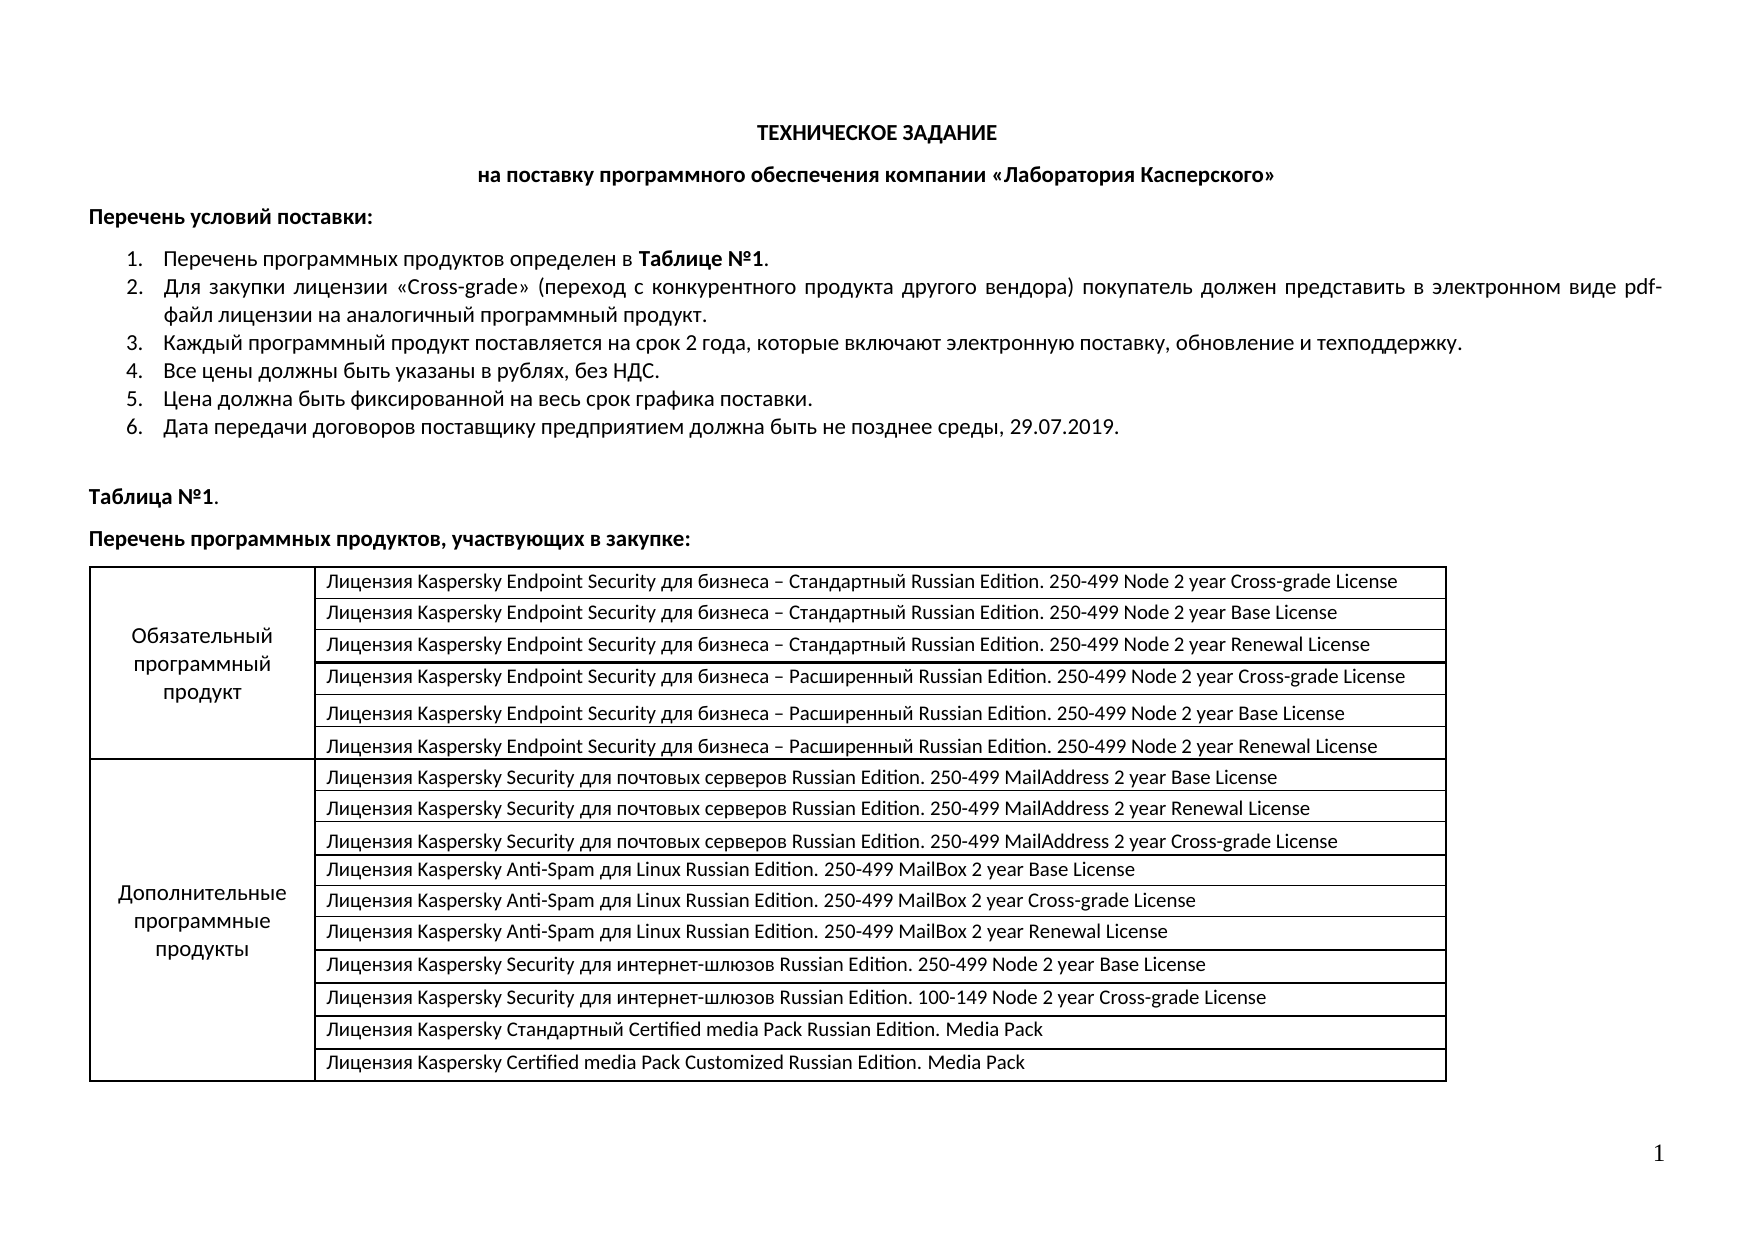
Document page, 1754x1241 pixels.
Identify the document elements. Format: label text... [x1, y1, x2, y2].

list Каждый программный продукт поставляется на срок 2 года, которые включают электронную поставку, обновление и техподдержку. [126, 328, 1665, 356]
list Перечень программных продуктов определен в Таблице №1. [126, 244, 1665, 272]
text на поставку программного обеспечения компании «Лаборатория Касперского» [89, 160, 1665, 188]
table_header Лицензия Kaspersky Endpoint Security для бизнеса – Стандартный Russian Edition. 250-499 Node 2 year Cross-grade License [316, 568, 1445, 597]
text ТЕХНИЧЕСКОЕ ЗАДАНИЕ [89, 118, 1665, 146]
table_cell Лицензия Kaspersky Стандартный Certified media Pack Russian Edition. Media Pack [316, 1017, 1445, 1047]
text Таблица №1. [89, 482, 1665, 510]
table_cell Лицензия Kaspersky Security для почтовых серверов Russian Edition. 250-499 MailAddress 2 year Base License [316, 760, 1445, 789]
table_cell Лицензия Kaspersky Security для почтовых серверов Russian Edition. 250-499 MailAddress 2 year Renewal License [316, 791, 1445, 821]
text Перечень программных продуктов, участвующих в закупке: [89, 524, 1665, 552]
table_cell Лицензия Kaspersky Endpoint Security для бизнеса – Расширенный Russian Edition. 250-499 Node 2 year Base License [316, 695, 1445, 726]
table_cell Лицензия Kaspersky Endpoint Security для бизнеса – Расширенный Russian Edition. 250-499 Node 2 year Renewal License [316, 727, 1445, 758]
text Перечень условий поставки: [89, 202, 1665, 230]
list Дата передачи договоров поставщику предприятием должна быть не позднее среды, 29.07.2019. [126, 412, 1665, 440]
table_cell Лицензия Kaspersky Certified media Pack Customized Russian Edition. Media Pack [316, 1050, 1445, 1080]
table_cell Лицензия Kaspersky Security для почтовых серверов Russian Edition. 250-499 MailAddress 2 year Cross-grade License [316, 822, 1445, 854]
list Все цены должны быть указаны в рублях, без НДС. [126, 356, 1665, 384]
table_header Обязательный программный продукт [91, 568, 314, 758]
table_cell Лицензия Kaspersky Security для интернет-шлюзов Russian Edition. 250-499 Node 2 year Base License [316, 951, 1445, 982]
table_cell Лицензия Kaspersky Endpoint Security для бизнеса – Стандартный Russian Edition. 250-499 Node 2 year Base License [316, 599, 1445, 629]
table_cell Лицензия Kaspersky Security для интернет-шлюзов Russian Edition. 100-149 Node 2 year Cross-grade License [316, 984, 1445, 1014]
table_cell Лицензия Kaspersky Endpoint Security для бизнеса – Стандартный Russian Edition. 250-499 Node 2 year Renewal License [316, 630, 1445, 661]
list Цена должна быть фиксированной на весь срок графика поставки. [126, 384, 1665, 412]
table_cell Дополнительные программные продукты [91, 760, 314, 1080]
list Для закупки лицензии «Cross-grade» (переход с конкурентного продукта другого вендора) покупатель должен представить в электронном виде pdf-файл лицензии на аналогичный программный продукт. [126, 272, 1665, 328]
table_cell Лицензия Kaspersky Anti-Spam для Linux Russian Edition. 250-499 MailBox 2 year Cross-grade License [316, 886, 1445, 916]
table_cell Лицензия Kaspersky Endpoint Security для бизнеса – Расширенный Russian Edition. 250-499 Node 2 year Cross-grade License [316, 664, 1445, 694]
table_cell Лицензия Kaspersky Anti-Spam для Linux Russian Edition. 250-499 MailBox 2 year Base License [316, 856, 1445, 885]
table_cell Лицензия Kaspersky Anti-Spam для Linux Russian Edition. 250-499 MailBox 2 year Renewal License [316, 917, 1445, 949]
